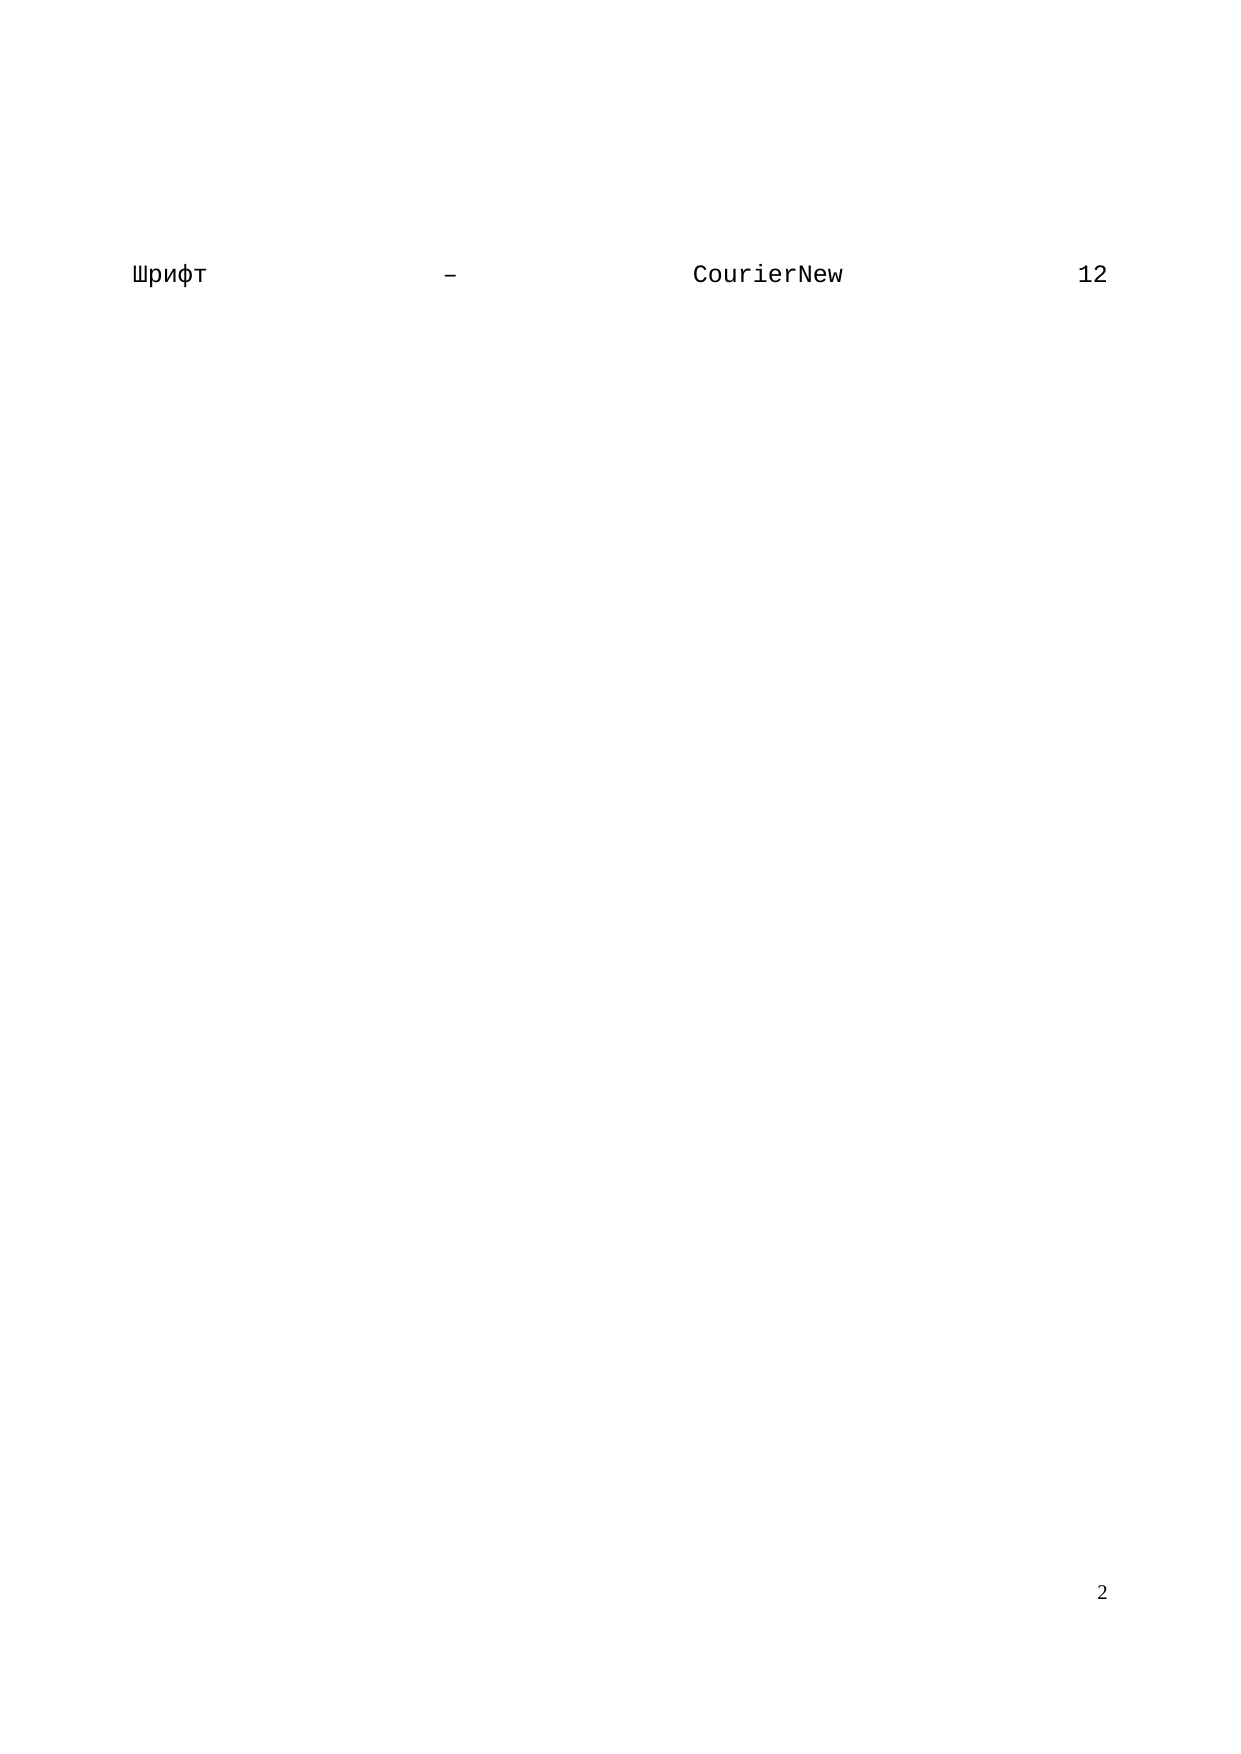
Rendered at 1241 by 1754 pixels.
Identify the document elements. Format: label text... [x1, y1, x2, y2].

text Шрифт – CourierNew 12 [133, 262, 1108, 314]
